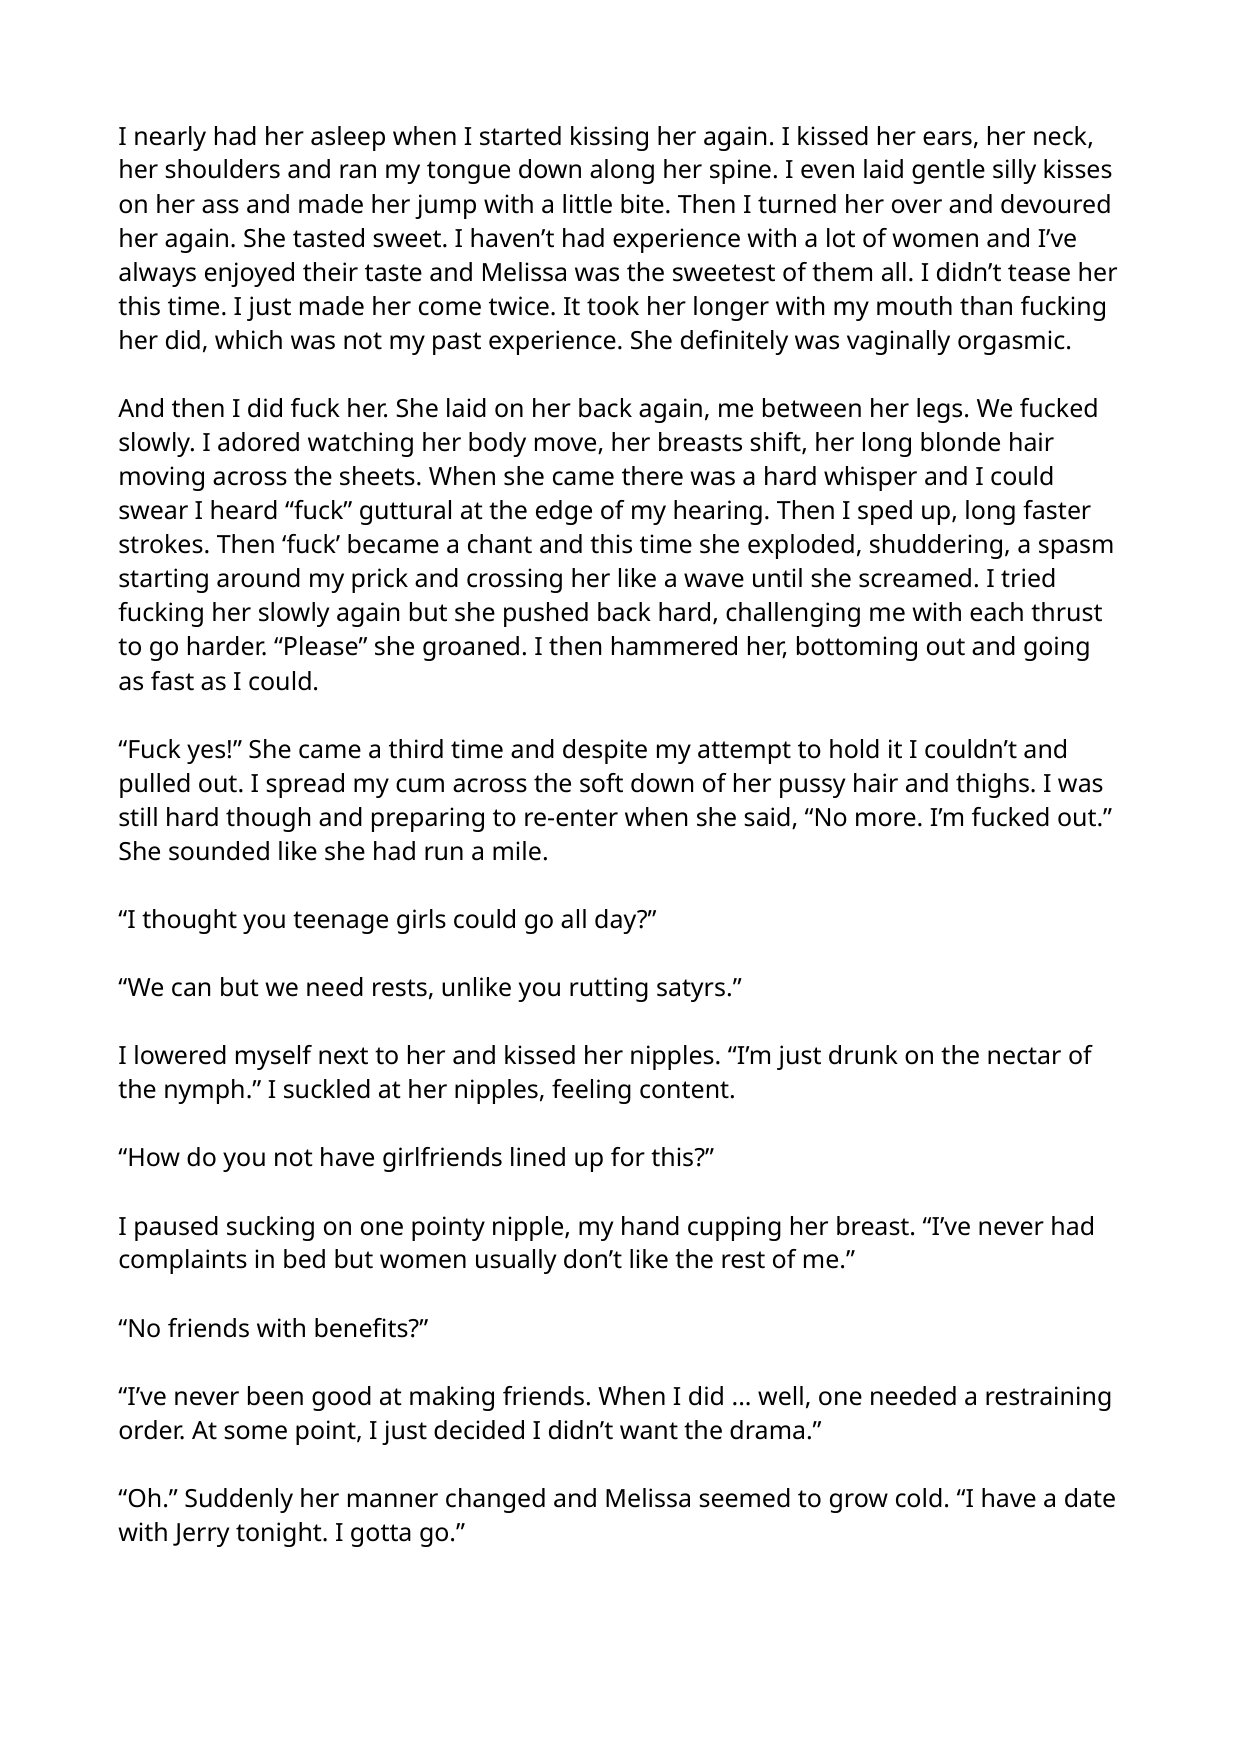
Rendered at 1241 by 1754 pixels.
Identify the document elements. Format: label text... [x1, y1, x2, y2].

text “I’ve never been good at making friends. When I did ... well, one needed a restraining order. At some point, I just decided I didn’t want the drama.” [118, 1378, 1122, 1447]
text “We can but we need rests, unlike you rutting satyrs.” [118, 970, 1122, 1004]
text I nearly had her asleep when I started kissing her again. I kissed her ears, her neck, her shoulders and ran my tongue down along her spine. I even laid gentle silly kisses on her ass and made her jump with a little bite. Then I turned her over and devoured her again. She tasted sweet. I haven’t had experience with a lot of women and I’ve always enjoyed their taste and Melissa was the sweetest of them all. I didn’t tease her this time. I just made her come twice. It took her longer with my mouth than fucking her did, which was not my past experience. She definitely was vaginally orgasmic. [118, 118, 1122, 357]
text And then I did fuck her. She laid on her back again, me between her legs. We fucked slowly. I adored watching her body move, her breasts shift, her long blonde hair moving across the sheets. When she came there was a hard whisper and I could swear I heard “fuck” guttural at the edge of my hearing. Then I sped up, long faster strokes. Then ‘fuck’ became a chant and this time she exploded, shuddering, a spasm starting around my prick and crossing her like a wave until she screamed. I tried fucking her slowly again but she pushed back hard, challenging me with each thrust to go harder. “Please” she groaned. I then hammered her, bottoming out and going as fast as I could. [118, 391, 1122, 697]
text “Fuck yes!” She came a third time and despite my attempt to hold it I couldn’t and pulled out. I spread my cum across the soft down of her pussy hair and thighs. I was still hard though and preparing to re-enter when she said, “No more. I’m fucked out.” She sounded like she had run a mile. [118, 731, 1122, 867]
text I paused sucking on one pointy nipple, my hand cupping her breast. “I’ve never had complaints in bed but women usually don’t like the rest of me.” [118, 1208, 1122, 1276]
text “Oh.” Suddenly her manner changed and Melissa seemed to grow cold. “I have a date with Jerry tonight. I gotta go.” [118, 1481, 1122, 1549]
text I lowered myself next to her and kissed her nipples. “I’m just drunk on the nectar of the nymph.” I suckled at her nipples, feeling content. [118, 1038, 1122, 1106]
text “How do you not have girlfriends lined up for this?” [118, 1140, 1122, 1174]
text “No friends with benefits?” [118, 1310, 1122, 1344]
text “I thought you teenage girls could go all day?” [118, 902, 1122, 936]
